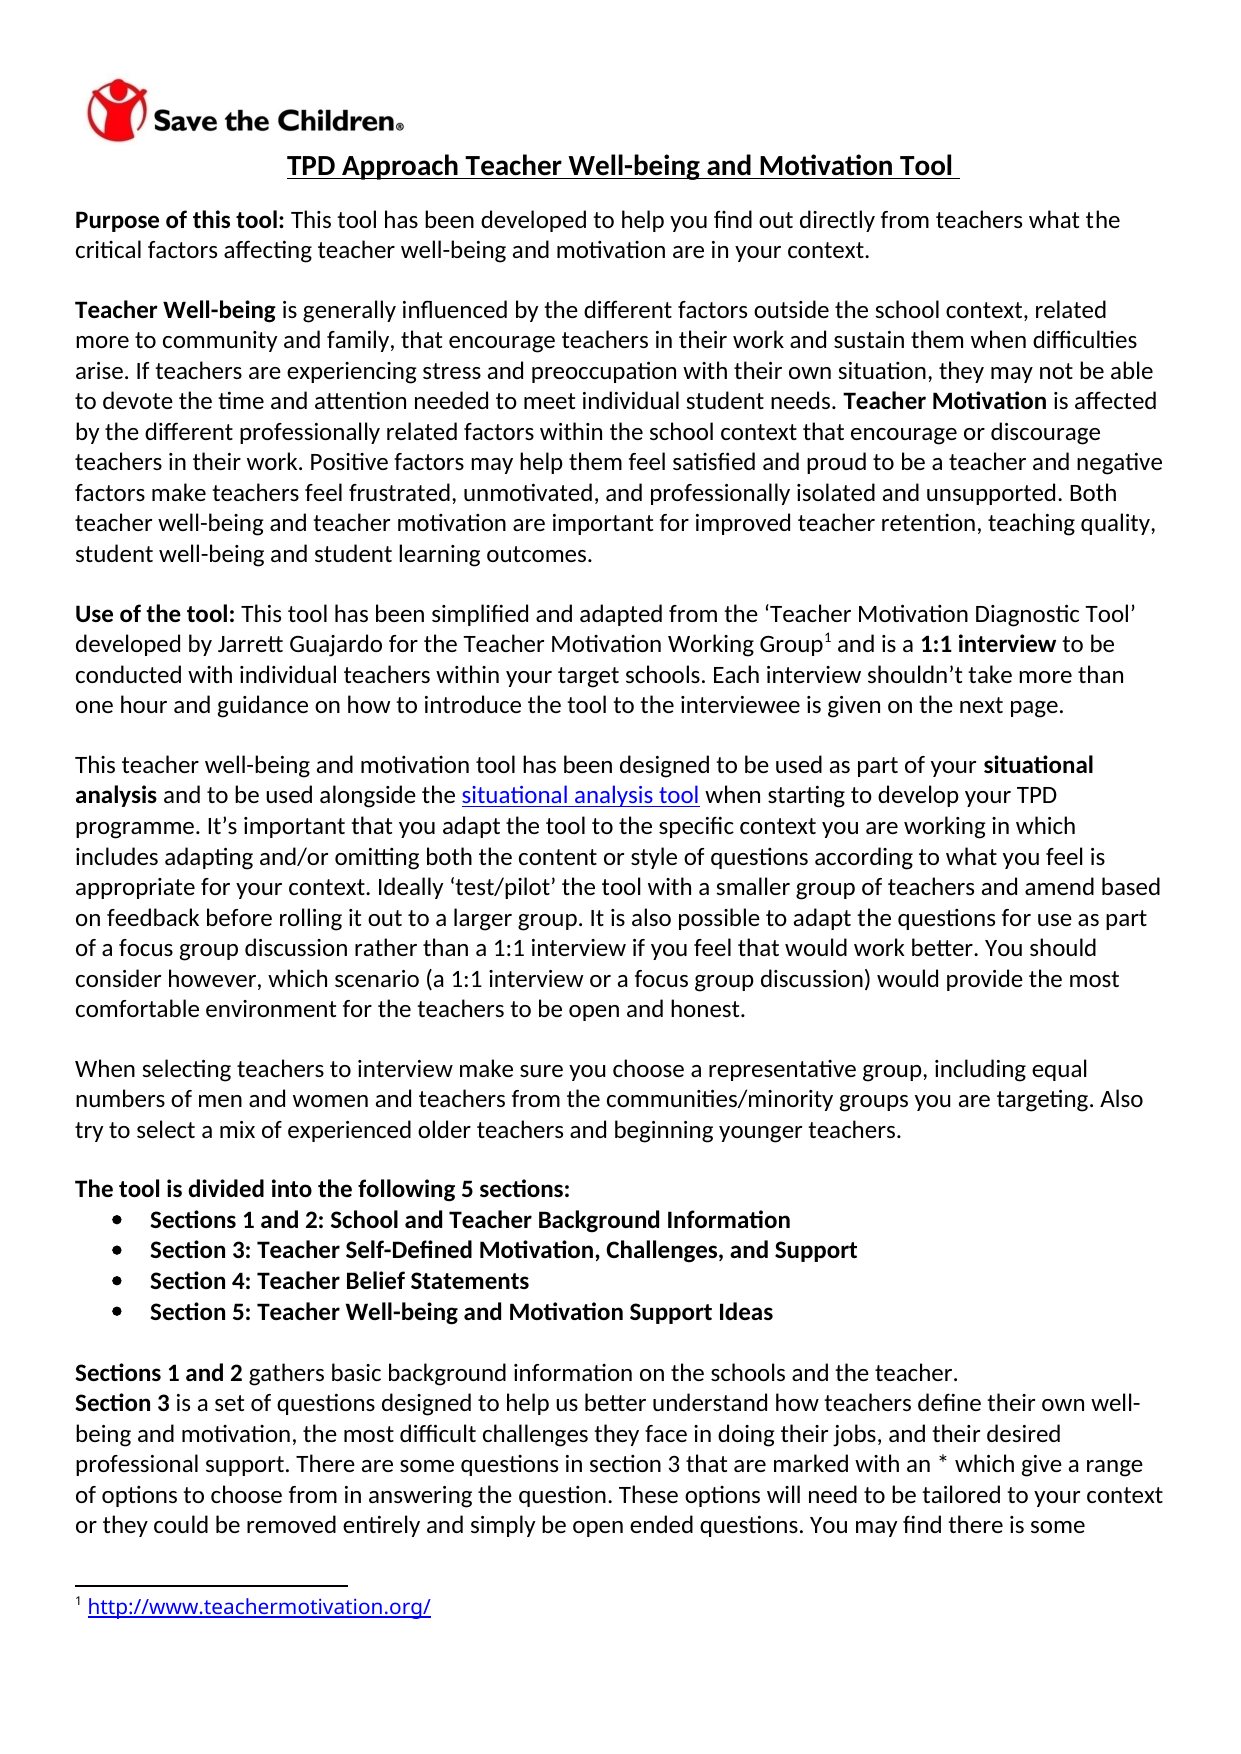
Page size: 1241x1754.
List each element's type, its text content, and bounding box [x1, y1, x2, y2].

text When selecting teachers to interview make sure you choose a representative group, including equal numbers of men and women and teachers from the communities/minority groups you are targeting. Also try to select a mix of experienced older teachers and beginning younger teachers. [75, 1053, 1165, 1144]
text This teacher well-being and motivation tool has been designed to be used as part of your situational analysis and to be used alongside the situational analysis tool when starting to develop your TPD programme. It’s important that you adapt the tool to the specific context you are working in which includes adapting and/or omitting both the content or style of questions according to what you feel is appropriate for your context. Ideally ‘test/pilot’ the tool with a smaller group of teachers and amend based on feedback before rolling it out to a larger group. It is also possible to adapt the questions for use as part of a focus group discussion rather than a 1:1 interview if you feel that would work better. You should consider however, which scenario (a 1:1 interview or a focus group discussion) would provide the most comfortable environment for the teachers to be open and honest. [75, 749, 1165, 1024]
text Sections 1 and 2 gathers basic background information on the schools and the teacher. [75, 1357, 1165, 1387]
picture [75, 73, 407, 148]
text Purpose of this tool: This tool has been developed to help you find out directly from teachers what the critical factors affecting teacher well-being and motivation are in your context. [75, 204, 1165, 265]
list Section 4: Teacher Belief Statements [112, 1265, 1165, 1296]
list Section 3: Teacher Self-Defined Motivation, Challenges, and Support [112, 1235, 1165, 1265]
list Sections 1 and 2: School and Teacher Background Information [112, 1204, 1165, 1235]
text Use of the tool: This tool has been simplified and adapted from the ‘Teacher Motivation Diagnostic Tool’ developed by Jarrett Guajardo for the Teacher Motivation Working Group and is a 1:1 interview to be conducted with individual teachers within your target schools. Each interview shouldn’t take more than one hour and guidance on how to introduce the tool to the interviewee is given on the next page. [75, 598, 1165, 720]
list Section 5: Teacher Well-being and Motivation Support Ideas [112, 1296, 1165, 1326]
text TPD Approach Teacher Well-being and Motivation Tool [75, 147, 1165, 183]
text The tool is divided into the following 5 sections: [75, 1174, 1165, 1204]
text Teacher Well-being is generally influenced by the different factors outside the school context, related more to community and family, that encourage teachers in their work and sustain them when difficulties arise. If teachers are experiencing stress and preoccupation with their own situation, they may not be able to devote the time and attention needed to meet individual student needs. Teacher Motivation is affected by the different professionally related factors within the school context that encourage or discourage teachers in their work. Positive factors may help them feel satisfied and proud to be a teacher and negative factors make teachers feel frustrated, unmotivated, and professionally isolated and unsupported. Both teacher well-being and teacher motivation are important for improved teacher retention, teaching quality, student well-being and student learning outcomes. [75, 294, 1165, 569]
